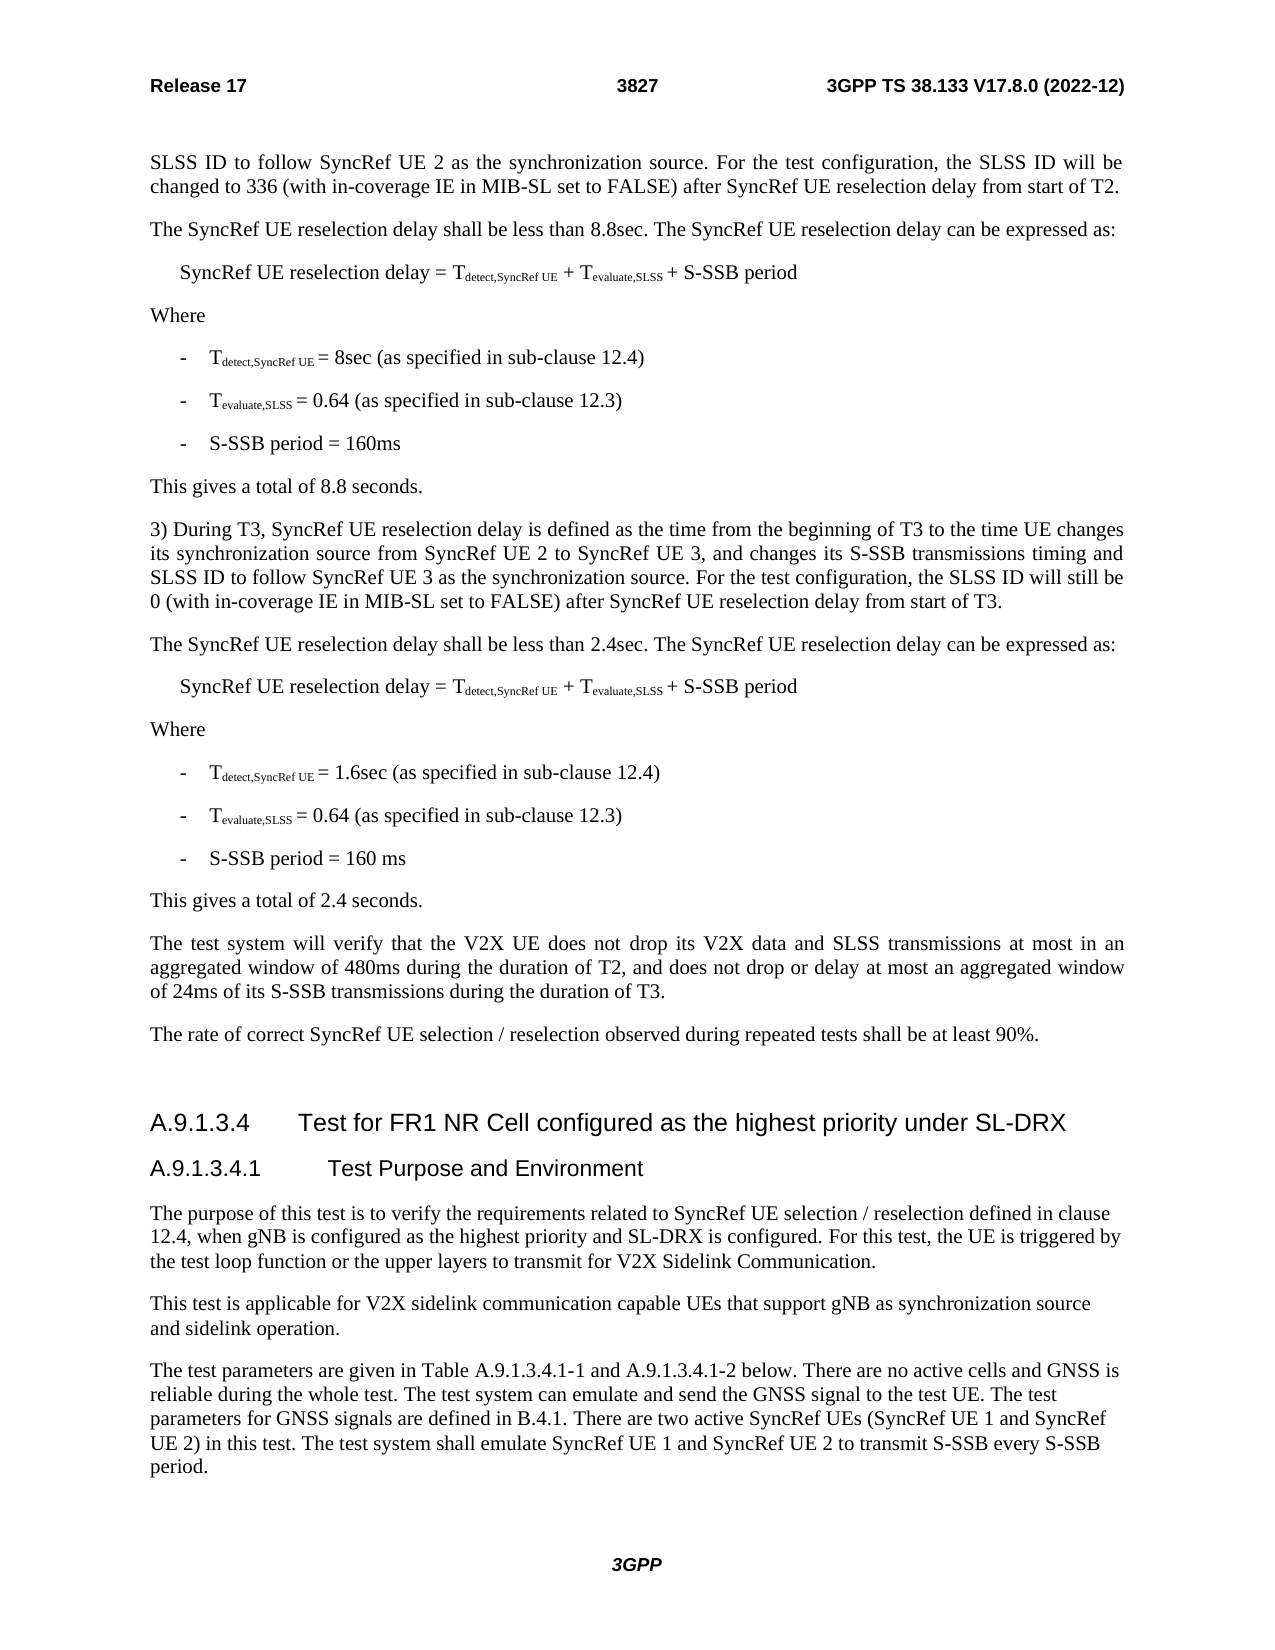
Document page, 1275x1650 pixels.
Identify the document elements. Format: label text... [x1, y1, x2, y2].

text - S-SSB period = 160ms [179, 431, 1125, 455]
text - Tdetect,SyncRef UE = 8sec (as specified in sub-clause 12.4) [179, 345, 1125, 369]
text The test parameters are given in Table A.9.1.3.4.1-1 and A.9.1.3.4.1-2 below. There are no active cells and GNSS is reliable during the whole test. The test system can emulate and send the GNSS signal to the test UE. The test parameters for GNSS signals are defined in B.4.1. There are two active SyncRef UEs (SyncRef UE 1 and SyncRef UE 2) in this test. The test system shall emulate SyncRef UE 1 and SyncRef UE 2 to transmit S-SSB every S-SSB period. [150, 1358, 1125, 1478]
text The rate of correct SyncRef UE selection / reselection observed during repeated tests shall be at least 90%. [150, 1022, 1125, 1046]
text SyncRef UE reselection delay = Tdetect,SyncRef UE + Tevaluate,SLSS + S-SSB period [179, 260, 1125, 284]
text This test is applicable for V2X sidelink communication capable UEs that support gNB as synchronization source and sidelink operation. [150, 1291, 1125, 1339]
text - Tevaluate,SLSS = 0.64 (as specified in sub-clause 12.3) [179, 388, 1125, 412]
text - Tdetect,SyncRef UE = 1.6sec (as specified in sub-clause 12.4) [179, 760, 1125, 784]
text Where [150, 717, 1125, 741]
text This gives a total of 8.8 seconds. [150, 474, 1125, 498]
text The test system will verify that the V2X UE does not drop its V2X data and SLSS transmissions at most in an aggregated window of 480ms during the duration of T2, and does not drop or delay at most an aggregated window of 24ms of its S-SSB transmissions during the duration of T3. [150, 931, 1125, 1003]
text The SyncRef UE reselection delay shall be less than 2.4sec. The SyncRef UE reselection delay can be expressed as: [150, 632, 1125, 656]
text The purpose of this test is to verify the requirements related to SyncRef UE selection / reselection defined in clause 12.4, when gNB is configured as the highest priority and SL-DRX is configured. For this test, the UE is triggered by the test loop function or the upper layers to transmit for V2X Sidelink Communication. [150, 1200, 1125, 1273]
subtitle A.9.1.3.4 Test for FR1 NR Cell configured as the highest priority under SL-DRX [150, 1108, 1125, 1137]
subtitle A.9.1.3.4.1 Test Purpose and Environment [150, 1155, 1125, 1182]
text The SyncRef UE reselection delay shall be less than 8.8sec. The SyncRef UE reselection delay can be expressed as: [150, 217, 1125, 241]
text 3) During T3, SyncRef UE reselection delay is defined as the time from the beginning of T3 to the time UE changes its synchronization source from SyncRef UE 2 to SyncRef UE 3, and changes its S-SSB transmissions timing and SLSS ID to follow SyncRef UE 3 as the synchronization source. For the test configuration, the SLSS ID will still be 0 (with in-coverage IE in MIB-SL set to FALSE) after SyncRef UE reselection delay from start of T3. [150, 517, 1125, 613]
text This gives a total of 2.4 seconds. [150, 888, 1125, 912]
text - Tevaluate,SLSS = 0.64 (as specified in sub-clause 12.3) [179, 803, 1125, 827]
text - S-SSB period = 160 ms [179, 846, 1125, 870]
text Where [150, 302, 1125, 327]
text SyncRef UE reselection delay = Tdetect,SyncRef UE + Tevaluate,SLSS + S-SSB period [179, 674, 1125, 698]
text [150, 150, 1125, 198]
